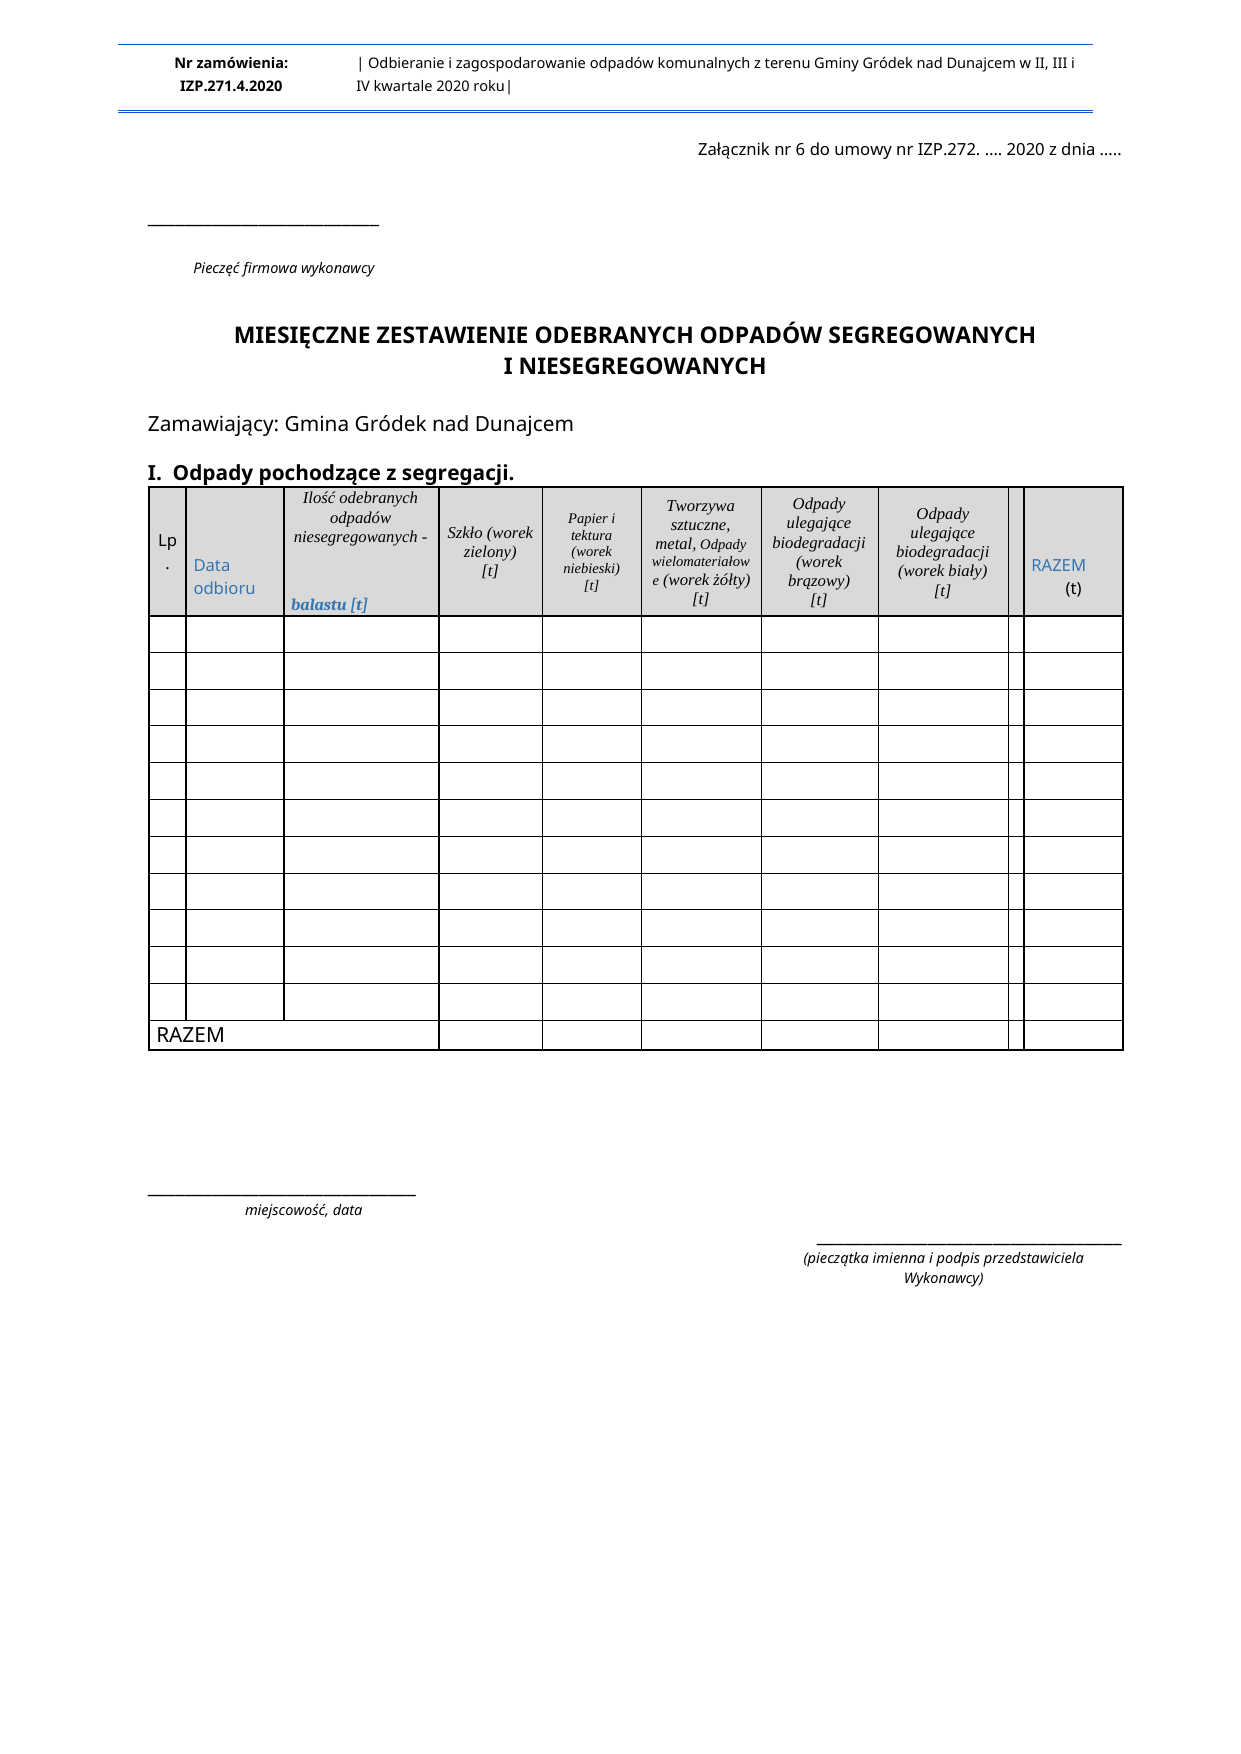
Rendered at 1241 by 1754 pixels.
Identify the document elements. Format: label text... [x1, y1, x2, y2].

title Zamawiający: Gmina Gródek nad Dunajcem [148, 409, 1122, 438]
table_cell [440, 617, 542, 652]
table_cell [642, 617, 761, 652]
table_cell [285, 763, 438, 799]
table_cell [642, 984, 761, 1019]
table_cell [762, 1021, 878, 1049]
table_cell [285, 653, 438, 688]
table_cell [150, 837, 185, 872]
table_cell [1025, 1021, 1122, 1049]
table_cell [543, 910, 641, 946]
table_cell [1009, 653, 1023, 688]
title I NIESEGREGOWANYCH [148, 350, 1122, 381]
table_cell [285, 837, 438, 872]
table_cell [187, 617, 283, 652]
table_cell [1025, 874, 1122, 909]
table_header Odpady ulegające biodegradacji (worek biały) [t] [879, 488, 1008, 615]
table_cell [642, 763, 761, 799]
table_cell [187, 910, 283, 946]
table_cell [187, 653, 283, 688]
table_cell [1009, 910, 1023, 946]
table_header Data odbioru [187, 488, 283, 615]
table_cell [543, 690, 641, 725]
table_cell [879, 984, 1008, 1019]
table_cell [440, 726, 542, 762]
table_cell [879, 837, 1008, 872]
table_cell [762, 910, 878, 946]
table_cell [543, 984, 641, 1019]
table_cell [285, 910, 438, 946]
table_cell [879, 1021, 1008, 1049]
table_cell [1025, 910, 1122, 946]
table_header Papier i tektura (worek niebieski) [t] [543, 488, 641, 615]
table_cell [1009, 874, 1023, 909]
table_cell [285, 726, 438, 762]
table_cell [1025, 800, 1122, 836]
table_cell [440, 1021, 542, 1049]
table_header Szkło (worek zielony) [t] [440, 488, 542, 615]
table_cell [1025, 726, 1122, 762]
table_header [1009, 488, 1023, 615]
text (pieczątka imienna i podpis przedstawiciela Wykonawcy) [766, 1248, 1122, 1288]
table_cell [879, 910, 1008, 946]
table_cell [1009, 763, 1023, 799]
table_cell [187, 984, 283, 1019]
table_cell [187, 800, 283, 836]
table_cell [1009, 984, 1023, 1019]
table_cell [187, 947, 283, 983]
table_cell [543, 1021, 641, 1049]
table_cell [543, 947, 641, 983]
table_header Tworzywa sztuczne, metal, Odpady wielomateriałowe (worek żółty) [t] [642, 488, 761, 615]
table_header RAZEM (t) [1025, 488, 1122, 615]
table_cell [1009, 726, 1023, 762]
table_header Odpady ulegające biodegradacji (worek brązowy) [t] [762, 488, 878, 615]
table_header Lp. [150, 488, 185, 615]
table_cell [285, 874, 438, 909]
title MIESIĘCZNE ZESTAWIENIE ODEBRANYCH ODPADÓW SEGREGOWANYCH [148, 318, 1122, 350]
table_cell [285, 800, 438, 836]
table_cell [879, 653, 1008, 688]
table_cell [879, 874, 1008, 909]
table_cell [1025, 947, 1122, 983]
table_cell [879, 690, 1008, 725]
table_cell [762, 726, 878, 762]
table_cell [879, 763, 1008, 799]
table_cell [642, 837, 761, 872]
text _________________________________ [148, 1220, 1122, 1248]
table_cell [187, 726, 283, 762]
table_cell [440, 837, 542, 872]
table_cell [440, 984, 542, 1019]
table_cell [879, 800, 1008, 836]
table_cell [440, 763, 542, 799]
table_cell [642, 1021, 761, 1049]
table_cell [543, 837, 641, 872]
table_cell [642, 947, 761, 983]
table_cell [440, 690, 542, 725]
table_cell [440, 947, 542, 983]
table_cell [285, 947, 438, 983]
table_cell [879, 726, 1008, 762]
table_cell [762, 690, 878, 725]
table_cell [1009, 690, 1023, 725]
table_cell [150, 984, 185, 1019]
text _____________________________ [148, 1171, 1122, 1200]
table_cell [150, 690, 185, 725]
table_cell [150, 874, 185, 909]
table_cell [285, 617, 438, 652]
table_cell [1025, 763, 1122, 799]
table_cell [762, 617, 878, 652]
table_cell [150, 617, 185, 652]
table_cell [543, 653, 641, 688]
table_cell [1025, 653, 1122, 688]
table_cell [762, 763, 878, 799]
table_cell [762, 800, 878, 836]
table_cell [440, 653, 542, 688]
table_cell [285, 984, 438, 1019]
text miejscowość, data [148, 1200, 461, 1220]
table_cell [150, 800, 185, 836]
table_cell [762, 947, 878, 983]
table_cell [1009, 1021, 1023, 1049]
table_cell [440, 874, 542, 909]
table_cell [543, 617, 641, 652]
table_cell [642, 690, 761, 725]
table_cell [187, 874, 283, 909]
table_cell [1009, 617, 1023, 652]
text I. Odpady pochodzące z segregacji. [148, 458, 1122, 486]
table_cell [879, 947, 1008, 983]
table_cell [642, 874, 761, 909]
table_cell [1009, 837, 1023, 872]
table_cell [642, 653, 761, 688]
table_cell [1025, 617, 1122, 652]
table_cell [440, 910, 542, 946]
table_cell [762, 984, 878, 1019]
table_cell [440, 800, 542, 836]
table_cell [187, 763, 283, 799]
table_cell [543, 763, 641, 799]
table_header Ilość odebranych odpadów niesegregowanych - balastu [t] [285, 488, 438, 615]
table_cell [762, 874, 878, 909]
table_cell [1025, 984, 1122, 1019]
table_cell [642, 910, 761, 946]
table_cell [1009, 800, 1023, 836]
table_cell [642, 726, 761, 762]
table_cell [150, 910, 185, 946]
table_cell [642, 800, 761, 836]
table_cell [150, 947, 185, 983]
table_cell [879, 617, 1008, 652]
table_cell [543, 800, 641, 836]
table_cell [187, 690, 283, 725]
table_cell RAZEM [150, 1021, 438, 1049]
table_cell [1025, 837, 1122, 872]
table_cell [1025, 690, 1122, 725]
table_cell [285, 690, 438, 725]
table_cell [1009, 947, 1023, 983]
table_cell [543, 726, 641, 762]
table_cell [150, 653, 185, 688]
table_cell [543, 874, 641, 909]
table_cell [150, 763, 185, 799]
table_cell [150, 726, 185, 762]
table_cell [187, 837, 283, 872]
table_cell [762, 837, 878, 872]
table_cell [762, 653, 878, 688]
